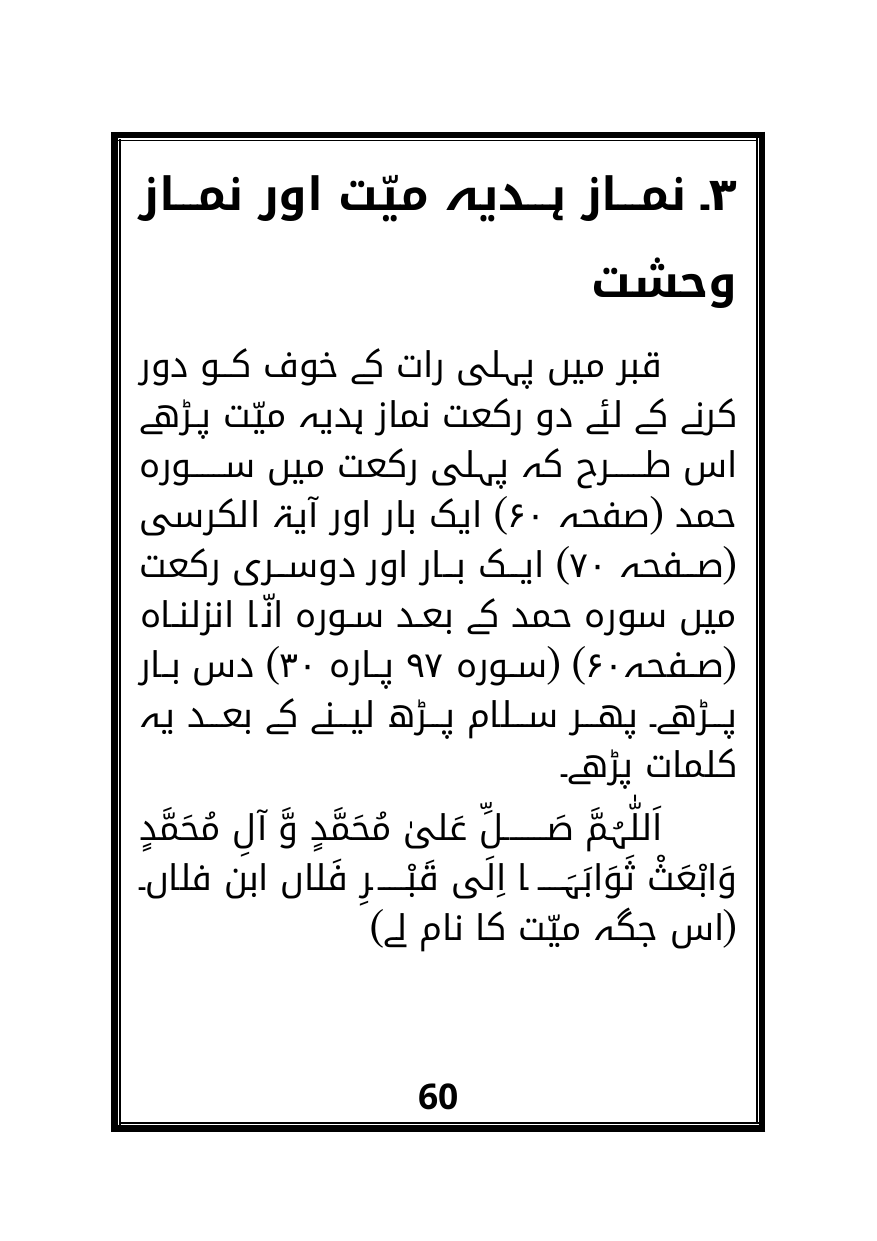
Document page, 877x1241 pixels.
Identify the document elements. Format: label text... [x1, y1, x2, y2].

subtitle ۳۔ نماز ہدیہ میّت اور نماز وحشت [139, 151, 737, 325]
text قبر میں پہلی رات کے خوف کو دور کرنے کے لئے دو رکعت نماز ہدیہ میّت پڑھے اس طرح کہ پہلی رکعت میں سورہ حمد (صفحہ ۶۰) ایک بار اور آیۃ الکرسی (صفحہ ۷۰) ایک بار اور دوسری رکعت میں سورہ حمد کے بعد سورہ انّا انزلناہ (صفحہ۶۰) (سورہ ۹۷ پارہ ۳۰) دس بار پڑھے۔ پھر سلام پڑھ لینے کے بعد یہ کلمات پڑھے۔ [139, 338, 737, 788]
text اَللّٰہُمَّ صَلِّ عَلیٰ مُحَمَّدٍ وَّ آلِ مُحَمَّدٍ وَابْعَثْ ثَوَابَہَا اِلَی قَبْرِ فَلاں ابن فلاں۔ (اس جگہ میّت کا نام لے) [139, 800, 737, 950]
